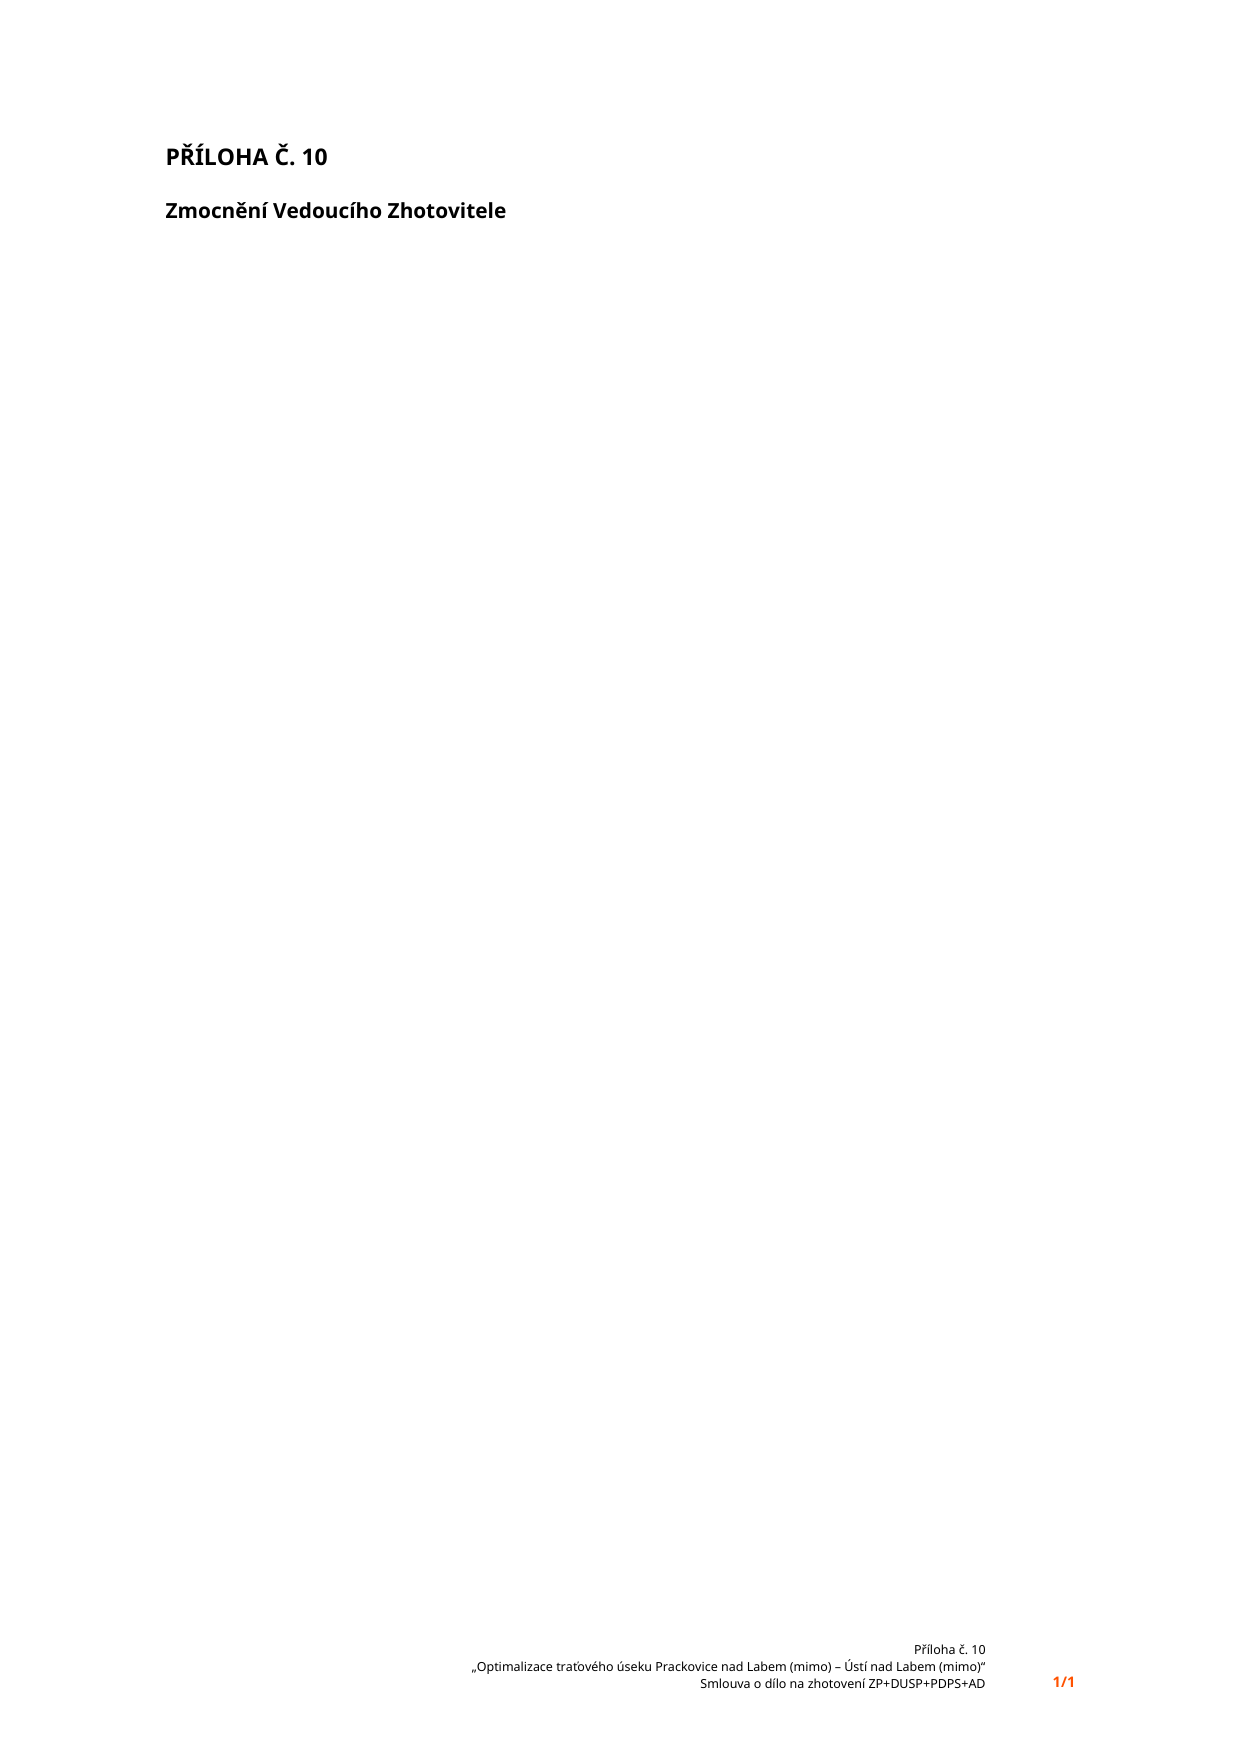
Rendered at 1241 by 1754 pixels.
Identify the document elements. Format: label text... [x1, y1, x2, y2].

text Příloha č. 10 [165, 141, 1075, 173]
text Zmocnění Vedoucího Zhotovitele [165, 197, 1075, 225]
